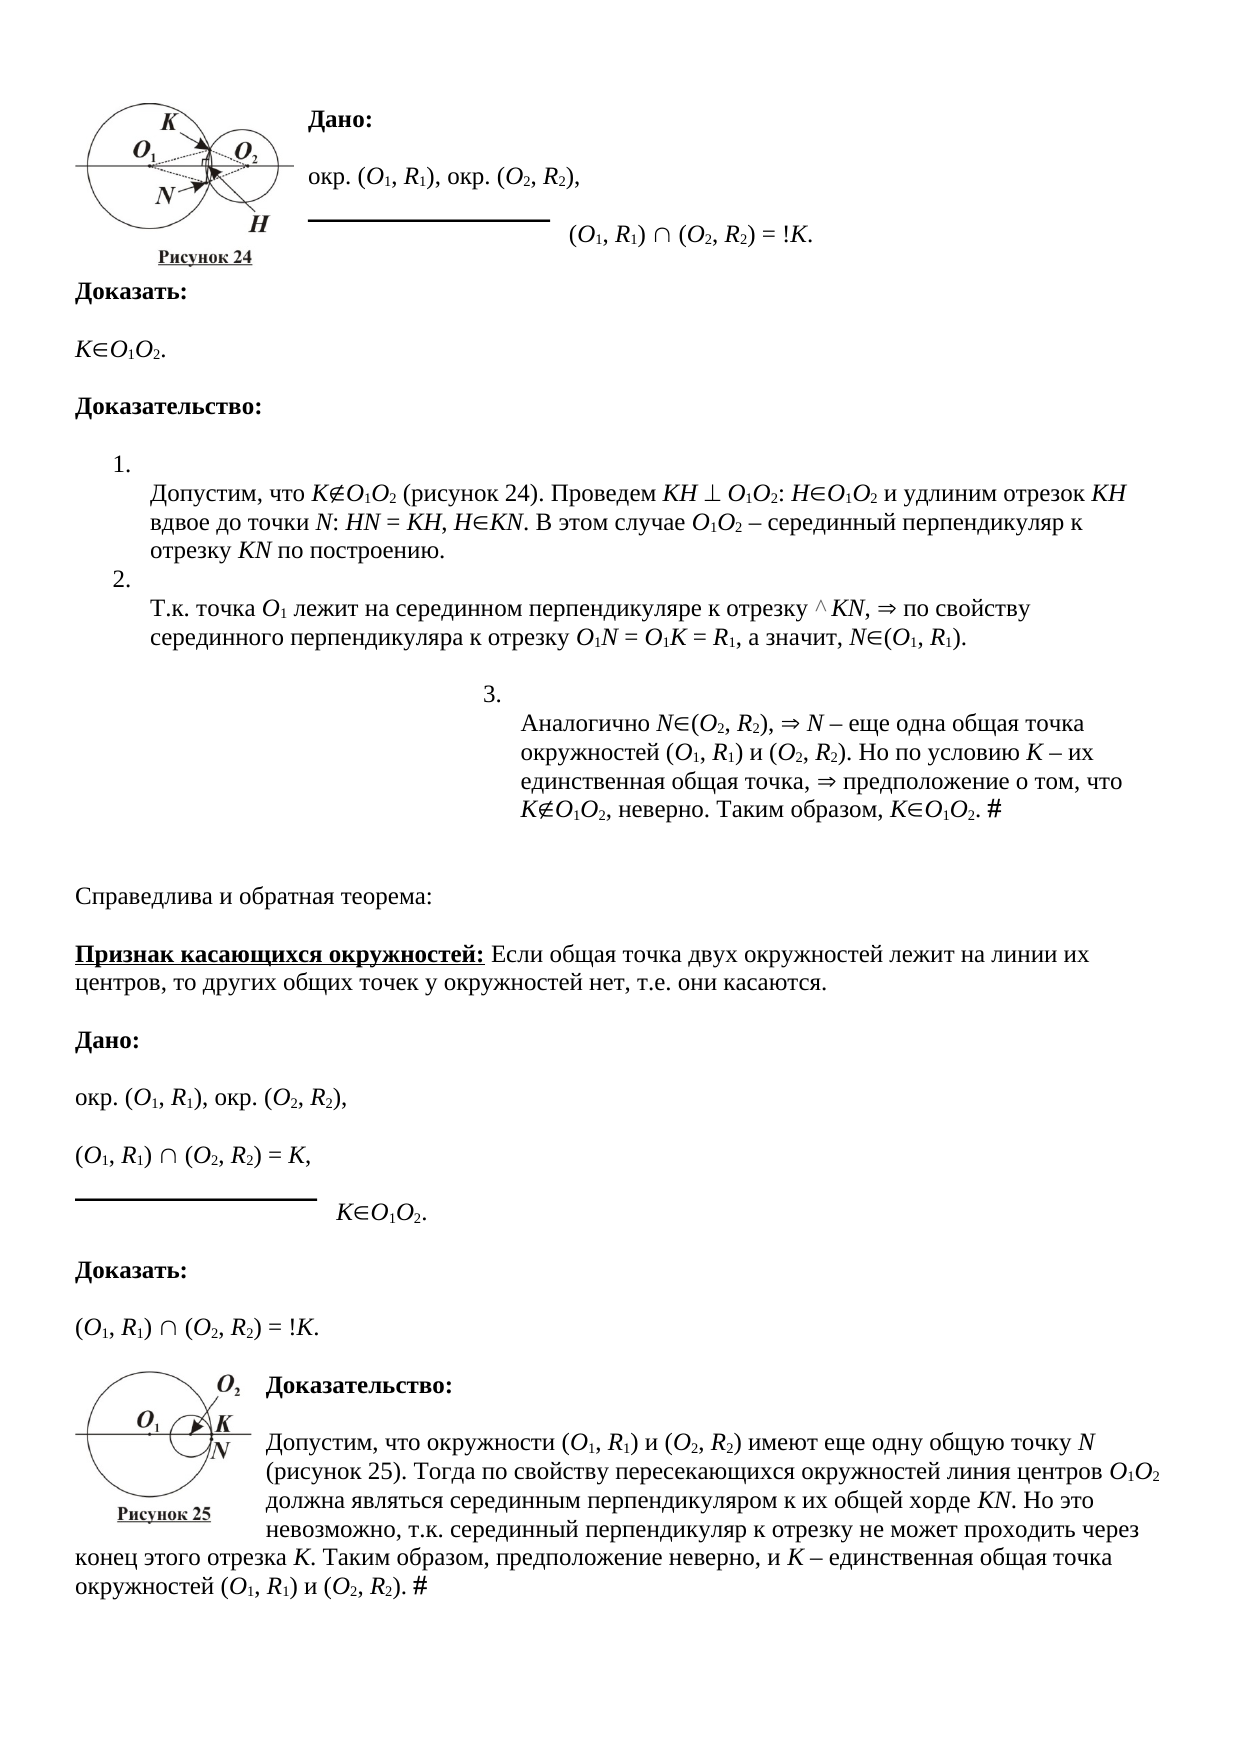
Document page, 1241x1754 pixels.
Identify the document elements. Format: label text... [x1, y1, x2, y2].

list Аналогично N(O2, R2), N – еще одна общая точка окружностей (O1, R1) и (O2, R2). Но по условию K – их единственная общая точка, предположение о том, что KO1O2, неверно. Таким образом, KO1O2. [483, 679, 1165, 823]
picture [307, 218, 550, 222]
text Дано: окр. (O1, R1), окр. (O2, R2), (O1, R1) (O2, R2) = !K. Доказать: KO1O2. Доказательство: [75, 75, 1165, 420]
picture [75, 1197, 318, 1201]
list Т.к. точка O1 лежит на серединном перпендикуляре к отрезку ^ KN, по свойству серединного перпендикуляра к отрезку O1N = O1K = R1, а значит, N(O1, R1). [112, 564, 1165, 650]
list Допустим, что KO1O2 (рисунок 24). Проведем KH O1O2: HO1O2 и удлиним отрезок KH вдвое до точки N: HN = KH, HKN. В этом случае O1O2 – серединный перпендикуляр к отрезку KN по построению. [112, 449, 1165, 564]
picture [75, 1370, 252, 1527]
picture [75, 103, 294, 270]
text Дано: окр. (O1, R1), окр. (O2, R2), (O1, R1) (O2, R2) = K, KO1O2. Доказать: (O1, R1) (O2, R2) = !K. Доказательство: Допустим, что окружности (O1, R1) и (O2, R2) имеют еще одну общую точку N (рисунок 25). Тогда по свойству пересекающихся окружностей линия центров O1O2 должна являться серединным перпендикуляром к их общей хорде KN. Но это невозможно, т.к. серединный перпендикуляр к отрезку не может проходить через конец этого отрезка K. Таким образом, предположение неверно, и K – единственная общая точка окружностей (O1, R1) и (O2, R2). [75, 996, 1165, 1628]
text Справедлива и обратная теорема: Признак касающихся окружностей: Если общая точка двух окружностей лежит на линии их центров, то других общих точек у окружностей нет, т.е. они касаются. [75, 852, 1165, 996]
